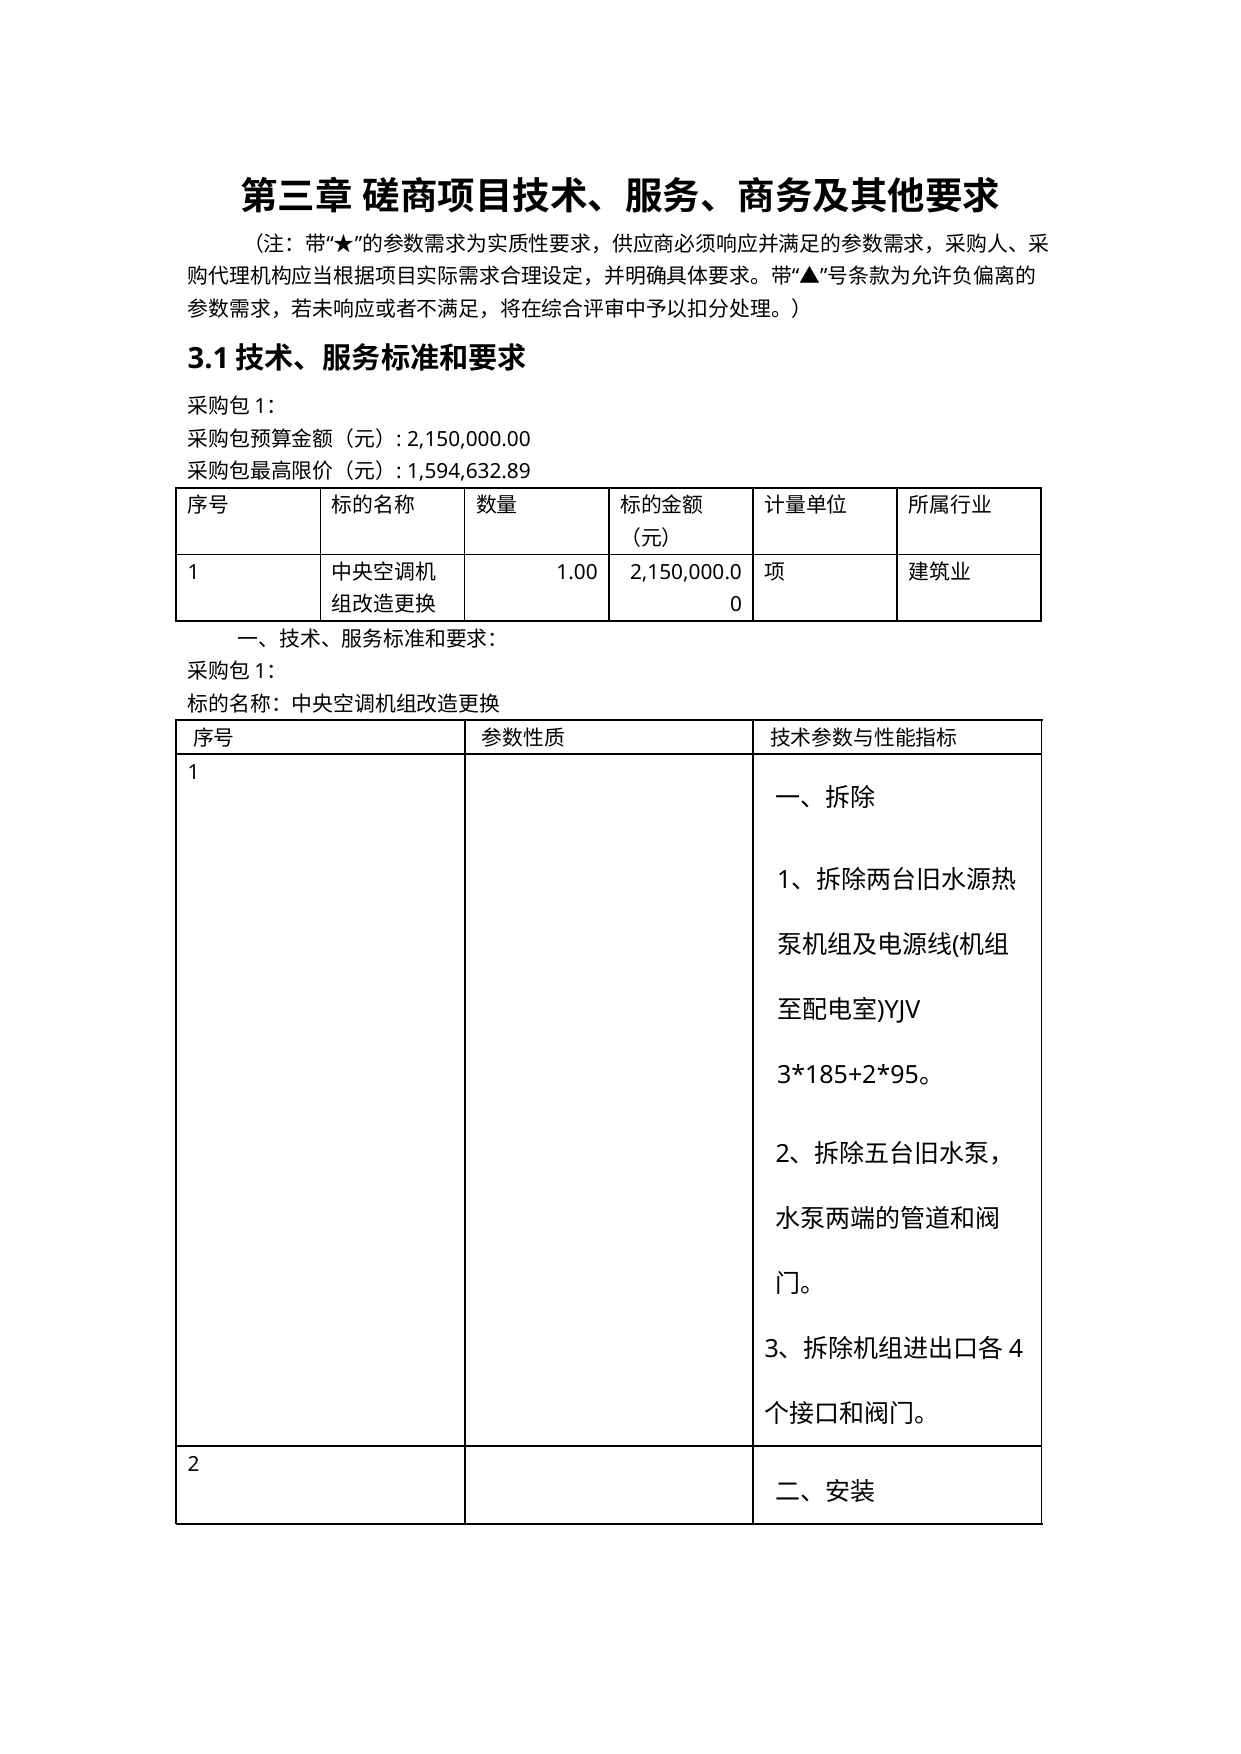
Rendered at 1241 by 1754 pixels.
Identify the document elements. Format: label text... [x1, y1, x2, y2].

text 采购包1： [187, 654, 1053, 687]
table_cell 1.00 [465, 555, 608, 620]
text 一、技术、服务标准和要求： [187, 622, 1053, 654]
table_header 序号 [177, 721, 464, 753]
text 采购包1： [187, 389, 1053, 422]
table_header 序号 [177, 489, 320, 553]
table_cell 一、拆除 1、拆除两台旧水源热泵机组及电源线(机组至配电室)YJV 3*185+2*95。 2、拆除五台旧水泵，水泵两端的管道和阀门。 3、拆除机组进出口各4个接口和阀门。 [754, 755, 1041, 1445]
table_header 标的金额 （元） [610, 489, 752, 553]
table_header 技术参数与性能指标 [754, 721, 1041, 753]
table_cell [466, 755, 752, 1445]
table_header 计量单位 [754, 489, 896, 553]
table_cell 中央空调机组改造更换 [321, 555, 464, 620]
table_cell 项 [754, 555, 896, 620]
text 采购包最高限价（元）: 1,594,632.89 [187, 454, 1053, 487]
table_cell [466, 1447, 752, 1523]
text 3.1技术、服务标准和要求 [187, 324, 1053, 389]
table_cell 1 [177, 555, 320, 620]
text 采购包预算金额（元）: 2,150,000.00 [187, 422, 1053, 454]
table_header 数量 [465, 489, 608, 553]
table_cell 2,150,000.00 [610, 555, 752, 620]
table_header 标的名称 [321, 489, 464, 553]
table_cell 2 [177, 1447, 464, 1523]
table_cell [754, 1447, 1041, 1523]
text 第三章 磋商项目技术、服务、商务及其他要求 [187, 162, 1053, 227]
table_cell 1 [177, 755, 464, 1445]
text 标的名称：中央空调机组改造更换 [187, 687, 1053, 719]
table_header 参数性质 [466, 721, 752, 753]
text （注：带“★”的参数需求为实质性要求，供应商必须响应并满足的参数需求，采购人、采购代理机构应当根据项目实际需求合理设定，并明确具体要求。带“▲”号条款为允许负偏离的参数需求，若未响应或者不满足，将在综合评审中予以扣分处理。） [187, 227, 1053, 324]
table_header 所属行业 [898, 489, 1040, 553]
table_cell 建筑业 [898, 555, 1040, 620]
